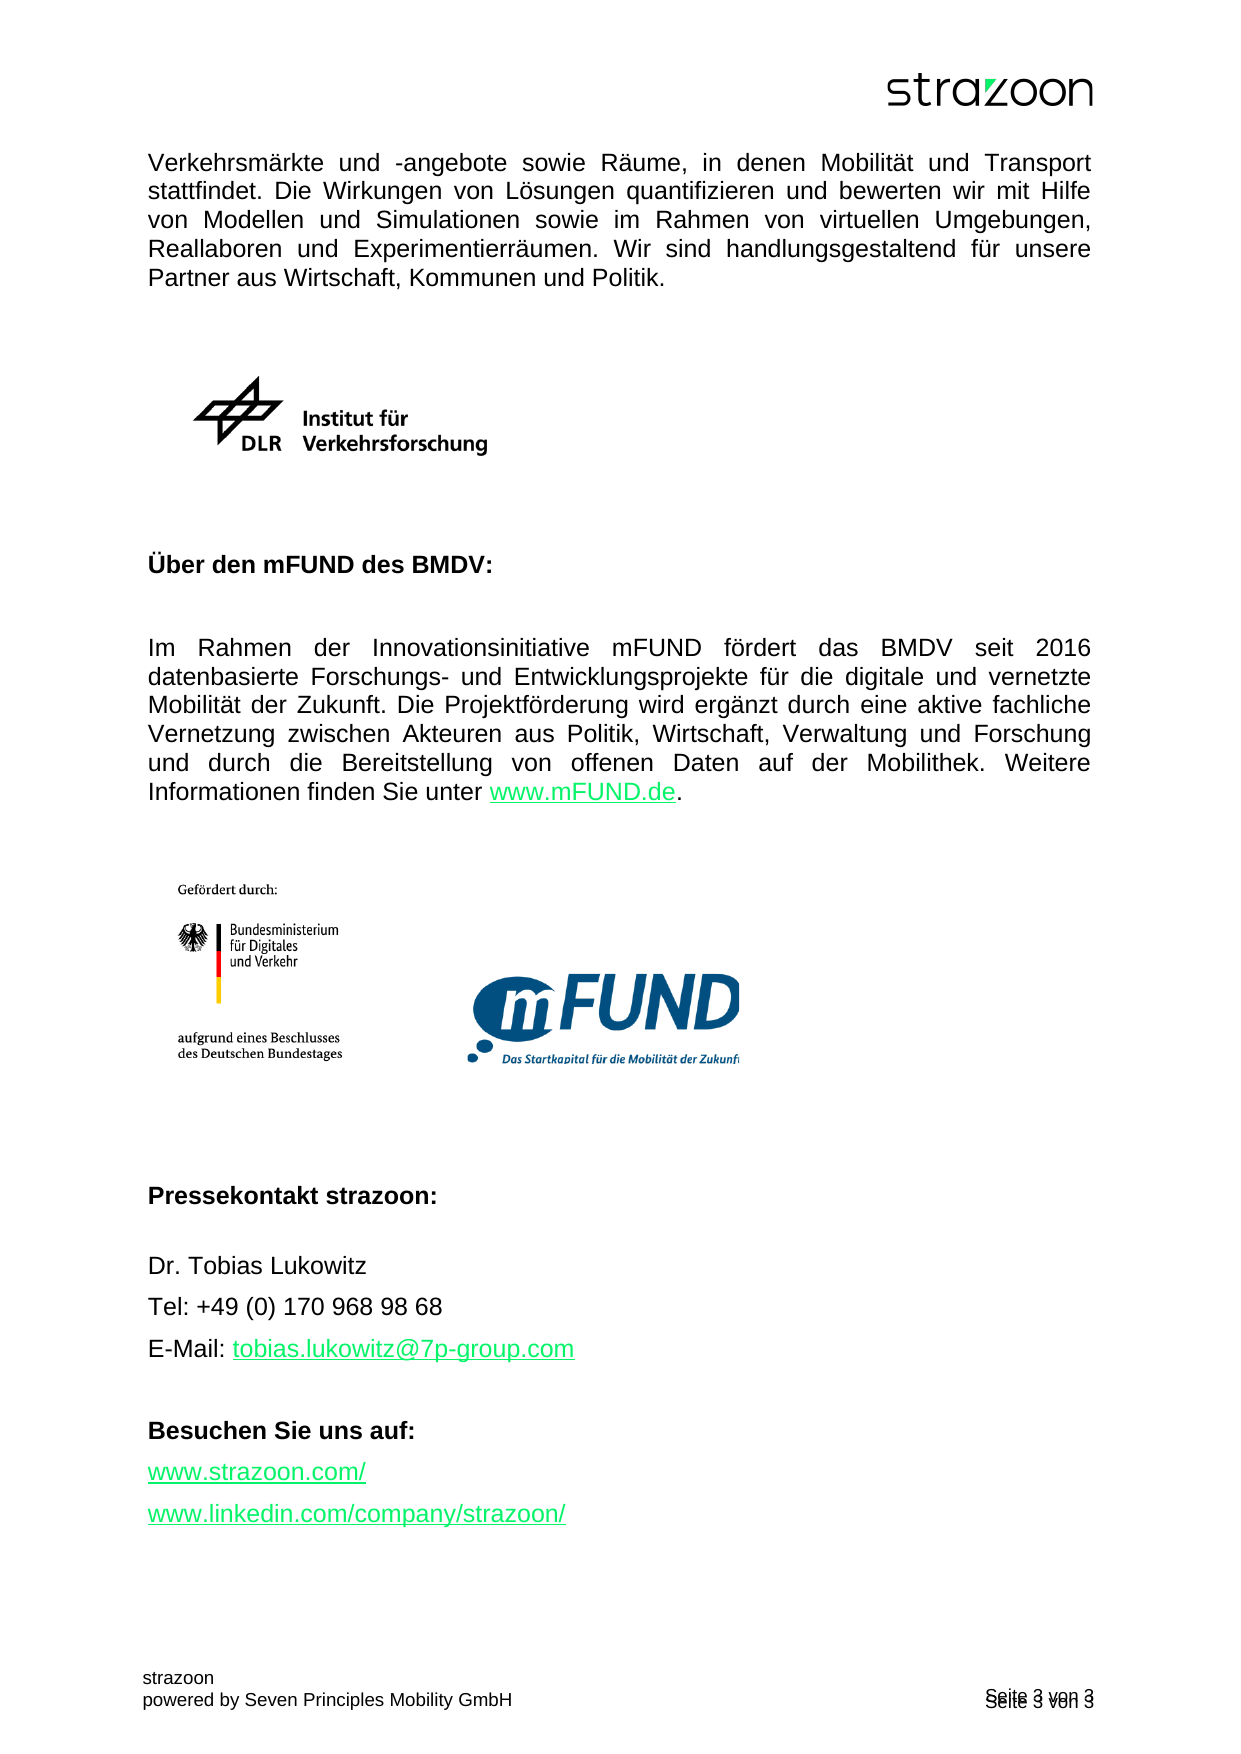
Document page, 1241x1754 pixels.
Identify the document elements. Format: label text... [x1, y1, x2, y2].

text Im Rahmen der Innovationsinitiative mFUND fördert das BMDV seit 2016 datenbasierte Forschungs- und Entwicklungsprojekte für die digitale und vernetzte Mobilität der Zukunft. Die Projektförderung wird ergänzt durch eine aktive fachliche Vernetzung zwischen Akteuren aus Politik, Wirtschaft, Verwaltung und Forschung und durch die Bereitstellung von offenen Daten auf der Mobilithek. Weitere Informationen finden Sie unter www.mFUND.de. [148, 633, 1093, 806]
picture [466, 973, 740, 1063]
text Dr. Tobias Lukowitz [148, 1251, 1093, 1280]
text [148, 148, 1093, 291]
text Pressekontakt strazoon: [148, 1181, 1093, 1210]
text Besuchen Sie uns auf: [148, 1416, 1093, 1445]
text www.linkedin.com/company/strazoon/ [148, 1498, 1093, 1527]
picture [147, 346, 532, 496]
picture [147, 856, 373, 1087]
text Tel: +49 (0) 170 968 98 68 [148, 1292, 1093, 1321]
text www.strazoon.com/ [148, 1457, 1093, 1486]
picture [887, 73, 1093, 106]
text E-Mail: tobias.lukowitz@7p-group.com [148, 1333, 1093, 1362]
text Über den mFUND des BMDV: [148, 551, 1093, 579]
